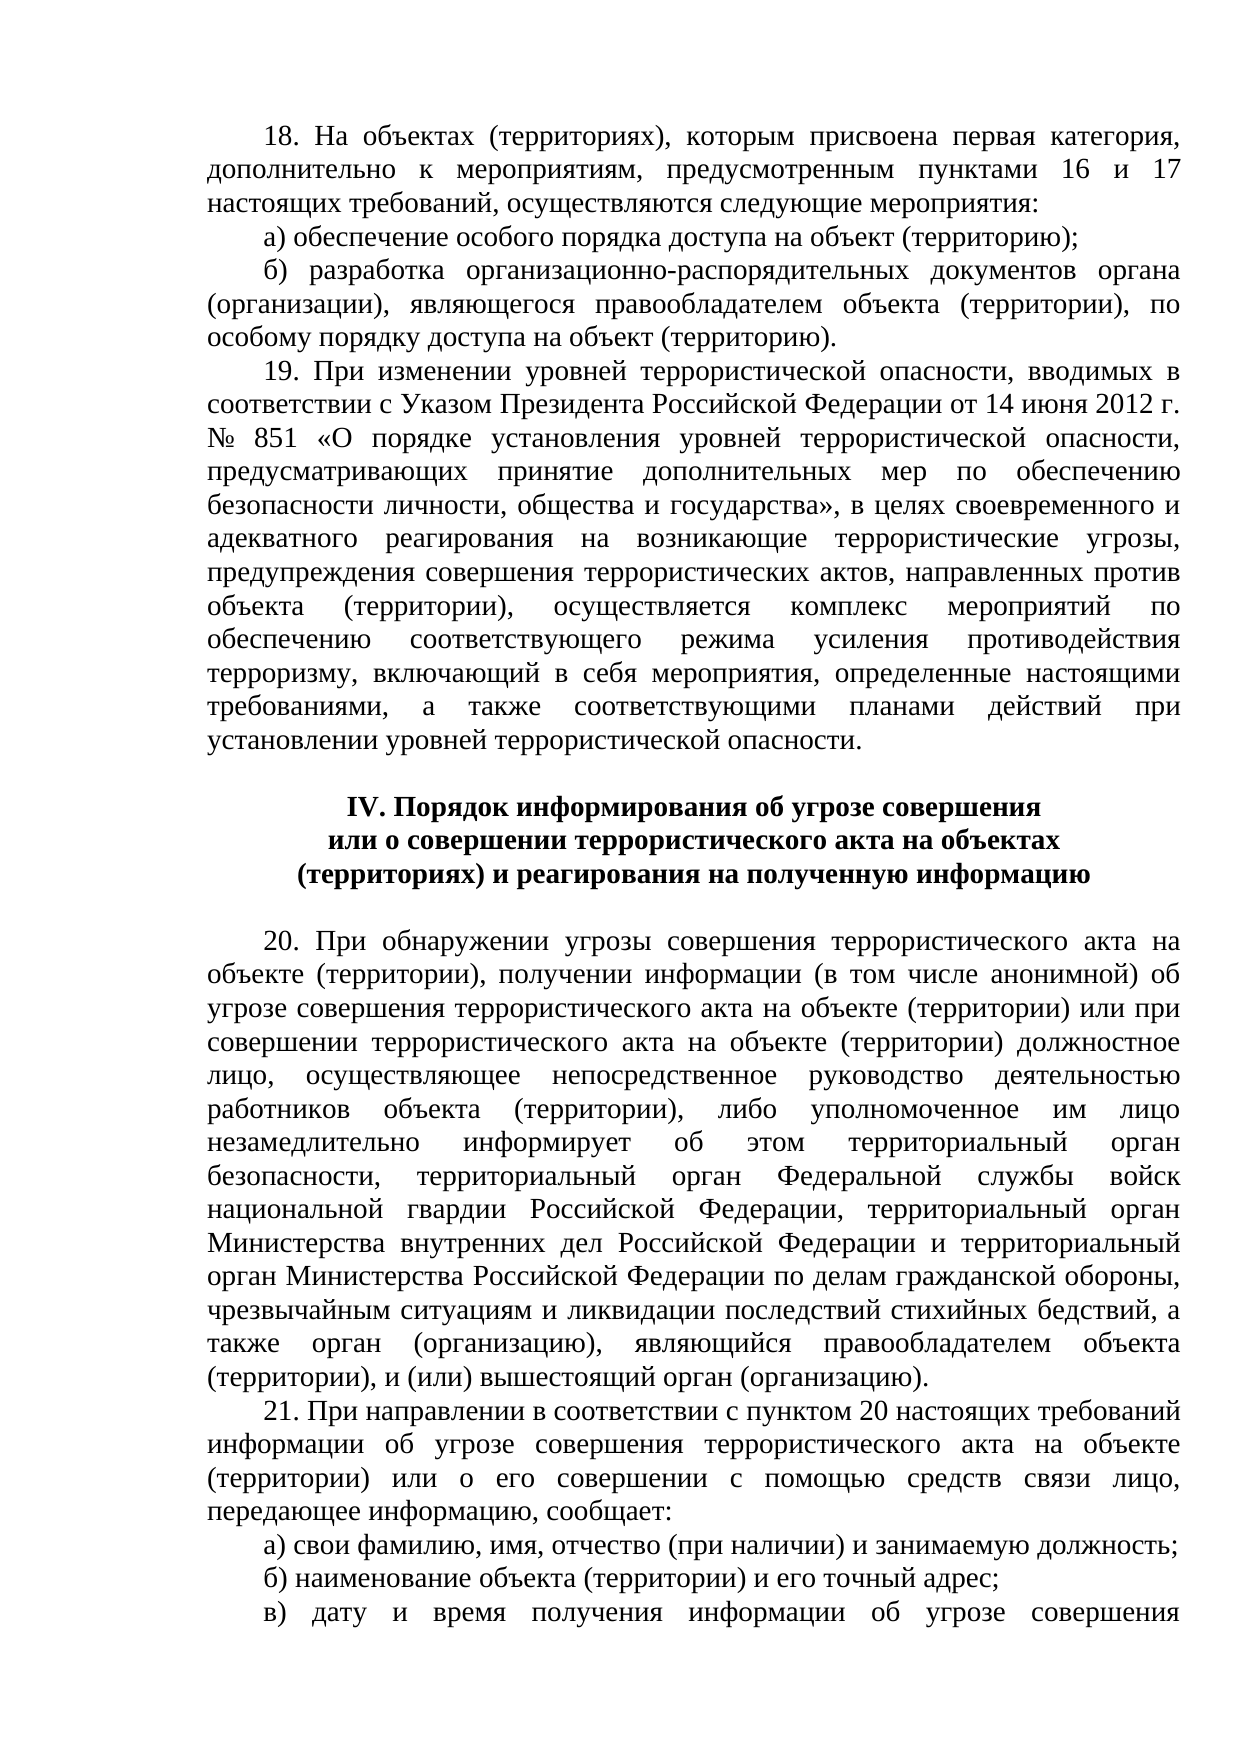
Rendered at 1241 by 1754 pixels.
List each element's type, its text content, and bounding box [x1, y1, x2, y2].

text 21. При направлении в соответствии с пунктом 20 настоящих требований информации об угрозе совершения террористического акта на объекте (территории) или о его совершении с помощью средств связи лицо, передающее информацию, сообщает: [207, 1393, 1181, 1527]
text или о совершении террористического акта на объектах [207, 822, 1181, 856]
text б) разработка организационно-распорядительных документов органа (организации), являющегося правообладателем объекта (территории), по особому порядку доступа на объект (территорию). [207, 252, 1181, 353]
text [207, 1594, 1181, 1627]
text IV. Порядок информирования об угрозе совершения [207, 789, 1181, 822]
text а) обеспечение особого порядка доступа на объект (территорию); [207, 219, 1181, 252]
text б) наименование объекта (территории) и его точный адрес; [207, 1560, 1181, 1594]
text (территориях) и реагирования на полученную информацию [207, 856, 1181, 889]
text а) свои фамилию, имя, отчество (при наличии) и занимаемую должность; [207, 1527, 1181, 1560]
text 18. На объектах (территориях), которым присвоена первая категория, дополнительно к мероприятиям, предусмотренным пунктами 16 и 17 настоящих требований, осуществляются следующие мероприятия: [207, 118, 1181, 219]
text 19. При изменении уровней террористической опасности, вводимых в соответствии с Указом Президента Российской Федерации от 14 июня 2012 г. № 851 «О порядке установления уровней террористической опасности, предусматривающих принятие дополнительных мер по обеспечению безопасности личности, общества и государства», в целях своевременного и адекватного реагирования на возникающие террористические угрозы, предупреждения совершения террористических актов, направленных против объекта (территории), осуществляется комплекс мероприятий по обеспечению соответствующего режима усиления противодействия терроризму, включающий в себя мероприятия, определенные настоящими требованиями, а также соответствующими планами действий при установлении уровней террористической опасности. [207, 353, 1181, 755]
text 20. При обнаружении угрозы совершения террористического акта на объекте (территории), получении информации (в том числе анонимной) об угрозе совершения террористического акта на объекте (территории) или при совершении террористического акта на объекте (территории) должностное лицо, осуществляющее непосредственное руководство деятельностью работников объекта (территории), либо уполномоченное им лицо незамедлительно информирует об этом территориальный орган безопасности, территориальный орган Федеральной службы войск национальной гвардии Российской Федерации, территориальный орган Министерства внутренних дел Российской Федерации и территориальный орган Министерства Российской Федерации по делам гражданской обороны, чрезвычайным ситуациям и ликвидации последствий стихийных бедствий, а также орган (организацию), являющийся правообладателем объекта (территории), и (или) вышестоящий орган (организацию). [207, 923, 1181, 1393]
